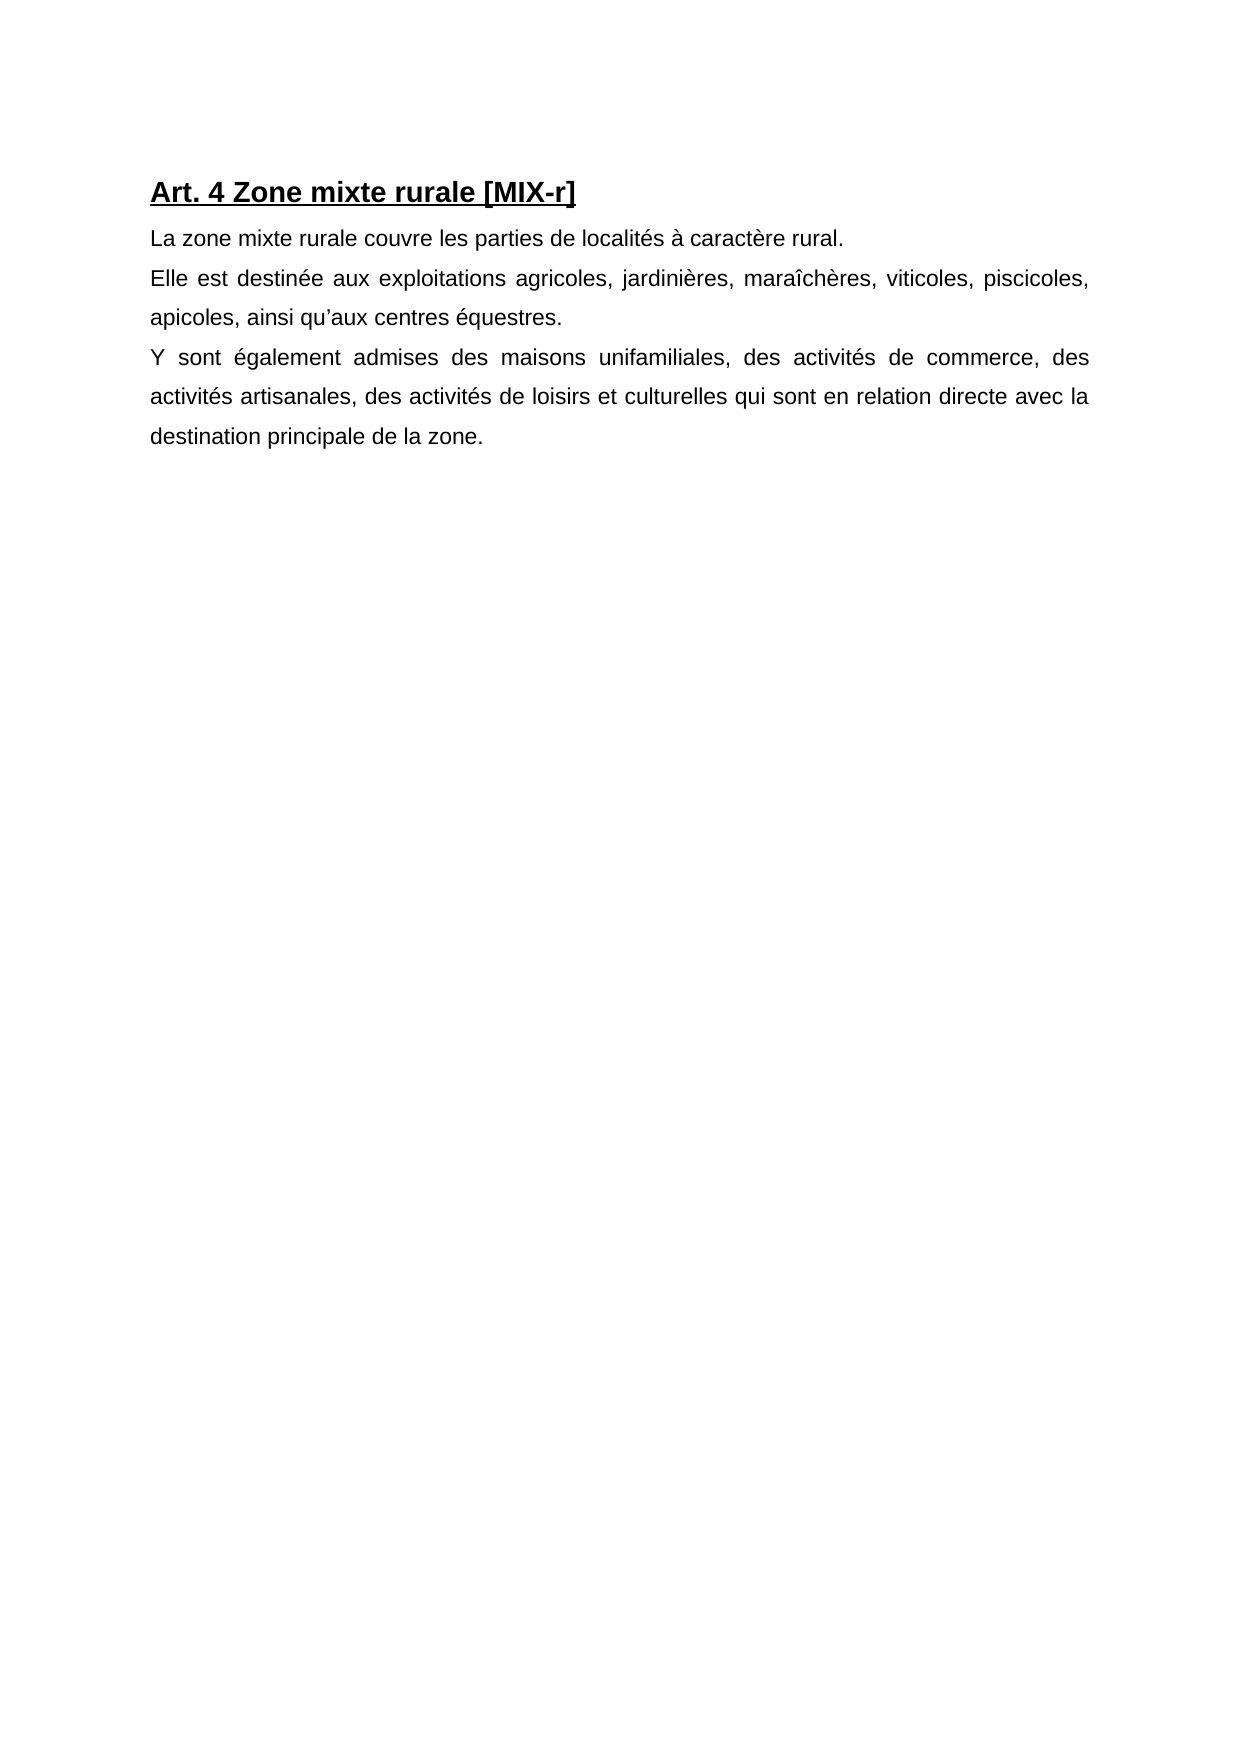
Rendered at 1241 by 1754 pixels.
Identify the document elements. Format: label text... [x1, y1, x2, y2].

subtitle Art. 4 Zone mixte rurale [MIX-r] [150, 175, 1090, 208]
text Elle est destinée aux exploitations agricoles, jardinières, maraîchères, viticoles, piscicoles, apicoles, ainsi qu’aux centres équestres. [150, 265, 1090, 331]
text Y sont également admises des maisons unifamiliales, des activités de commerce, des activités artisanales, des activités de loisirs et culturelles qui sont en relation directe avec la destination principale de la zone. [150, 344, 1090, 449]
text La zone mixte rurale couvre les parties de localités à caractère rural. [150, 225, 1090, 252]
